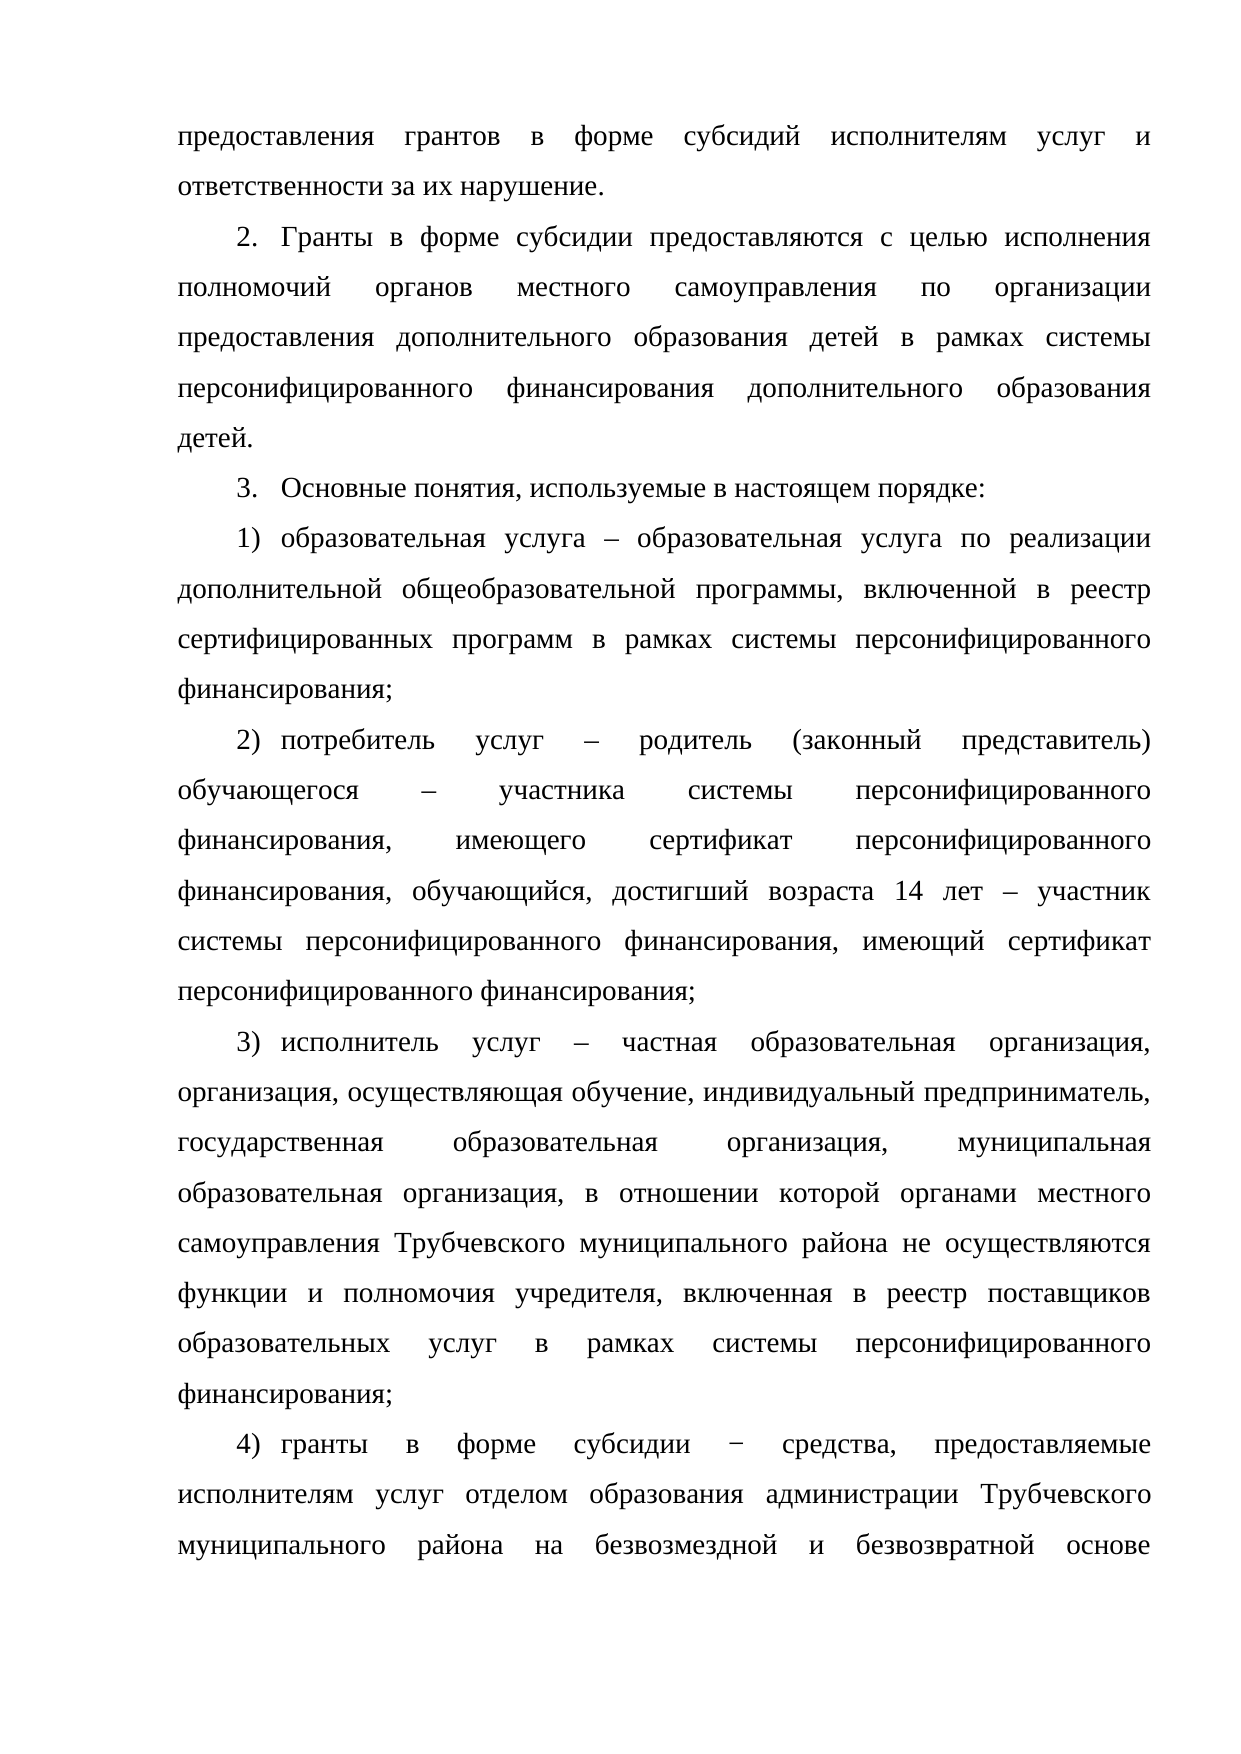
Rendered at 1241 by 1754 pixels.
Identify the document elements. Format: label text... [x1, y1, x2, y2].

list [177, 1426, 1152, 1560]
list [177, 118, 1152, 202]
list Гранты в форме субсидии предоставляются с целью исполнения полномочий органов местного самоуправления по организации предоставления дополнительного образования детей в рамках системы персонифицированного финансирования дополнительного образования детей. [177, 219, 1152, 453]
list образовательная услуга – образовательная услуга по реализации дополнительной общеобразовательной программы, включенной в реестр сертифицированных программ в рамках системы персонифицированного финансирования; [177, 521, 1152, 705]
list потребитель услуг – родитель (законный представитель) обучающегося – участника системы персонифицированного финансирования, имеющего сертификат персонифицированного финансирования, обучающийся, достигший возраста 14 лет – участник системы персонифицированного финансирования, имеющий сертификат персонифицированного финансирования; [177, 722, 1152, 1007]
list исполнитель услуг – частная образовательная организация, организация, осуществляющая обучение, индивидуальный предприниматель, государственная образовательная организация, муниципальная образовательная организация, в отношении которой органами местного самоуправления Трубчевского муниципального района не осуществляются функции и полномочия учредителя, включенная в реестр поставщиков образовательных услуг в рамках системы персонифицированного финансирования; [177, 1024, 1152, 1409]
list Основные понятия, используемые в настоящем порядке: [177, 470, 1152, 504]
